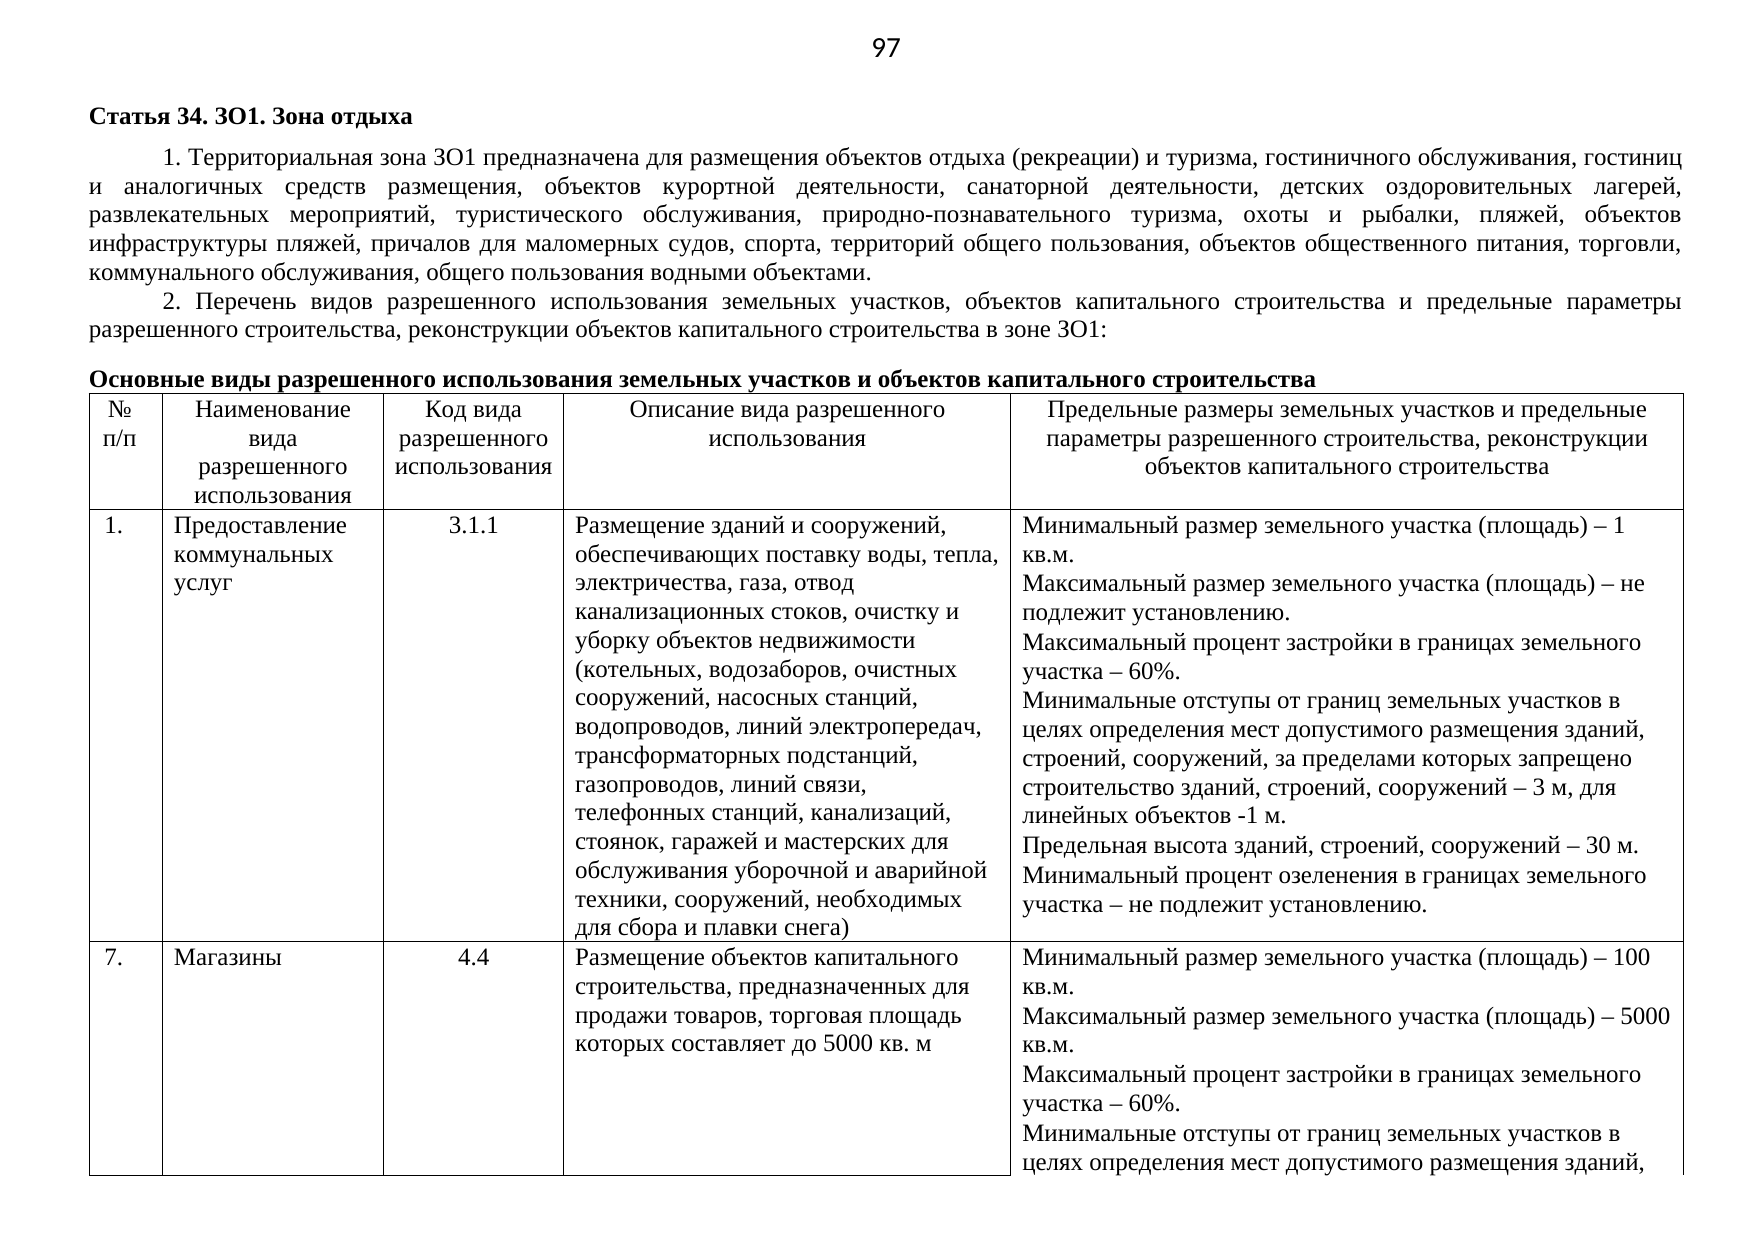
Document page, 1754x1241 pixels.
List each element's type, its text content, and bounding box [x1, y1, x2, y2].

table_cell 4.4 [384, 942, 563, 1175]
text 2. Перечень видов разрешенного использования земельных участков, объектов капитального строительства и предельные параметры разрешенного строительства, реконструкции объектов капитального строительства в зоне ЗО1: [89, 286, 1683, 343]
table_cell Максимальный процент застройки в границах земельного участка – 60%. [1011, 626, 1683, 684]
table_header Описание вида разрешенного использования [564, 394, 1010, 509]
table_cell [1011, 1117, 1683, 1175]
table_cell [90, 510, 162, 941]
table_header Наименование вида разрешенного использования [163, 394, 383, 509]
table_cell Минимальные отступы от границ земельных участков в целях определения мест допустимого размещения зданий, строений, сооружений, за пределами которых запрещено строительство зданий, строений, сооружений – 3 м, для линейных объектов -1 м. [1011, 685, 1683, 829]
text Основные виды разрешенного использования земельных участков и объектов капитального строительства [89, 364, 1683, 393]
table_cell [90, 942, 162, 1175]
table_cell Максимальный размер земельного участка (площадь) – не подлежит установлению. [1011, 568, 1683, 626]
table_cell Размещение зданий и сооружений, обеспечивающих поставку воды, тепла, электричества, газа, отвод канализационных стоков, очистку и уборку объектов недвижимости (котельных, водозаборов, очистных сооружений, насосных станций, водопроводов, линий электропередач, трансформаторных подстанций, газопроводов, линий связи, телефонных станций, канализаций, стоянок, гаражей и мастерских для обслуживания уборочной и аварийной техники, сооружений, необходимых для сбора и плавки снега) [564, 510, 1010, 941]
table_cell Минимальный размер земельного участка (площадь) – 100 кв.м. [1011, 942, 1683, 1000]
table_header № п/п [90, 394, 162, 509]
table_cell Предельная высота зданий, строений, сооружений – 30 м. [1011, 829, 1683, 859]
table_cell Минимальный размер земельного участка (площадь) – 1 кв.м. [1011, 510, 1683, 567]
table_header Код вида разрешенного использования [384, 394, 563, 509]
table_cell Минимальный процент озеленения в границах земельного участка – не подлежит установлению. [1011, 859, 1683, 941]
text 1. Территориальная зона ЗО1 предназначена для размещения объектов отдыха (рекреации) и туризма, гостиничного обслуживания, гостиниц и аналогичных средств размещения, объектов курортной деятельности, санаторной деятельности, детских оздоровительных лагерей, развлекательных мероприятий, туристического обслуживания, природно-познавательного туризма, охоты и рыбалки, пляжей, объектов инфраструктуры пляжей, причалов для маломерных судов, спорта, территорий общего пользования, объектов общественного питания, торговли, коммунального обслуживания, общего пользования водными объектами. [89, 142, 1683, 286]
table_cell 3.1.1 [384, 510, 563, 941]
text Статья 34. ЗО1. Зона отдыха [89, 101, 1683, 129]
table_cell Максимальный размер земельного участка (площадь) – 5000 кв.м. [1011, 1000, 1683, 1058]
table_cell Максимальный процент застройки в границах земельного участка – 60%. [1011, 1058, 1683, 1117]
table_cell Магазины [163, 942, 383, 1175]
table_cell Предоставление коммунальных услуг [163, 510, 383, 941]
table_cell Размещение объектов капитального строительства, предназначенных для продажи товаров, торговая площадь которых составляет до 5000 кв. м [564, 942, 1010, 1175]
table_header Предельные размеры земельных участков и предельные параметры разрешенного строительства, реконструкции объектов капитального строительства [1011, 394, 1683, 509]
